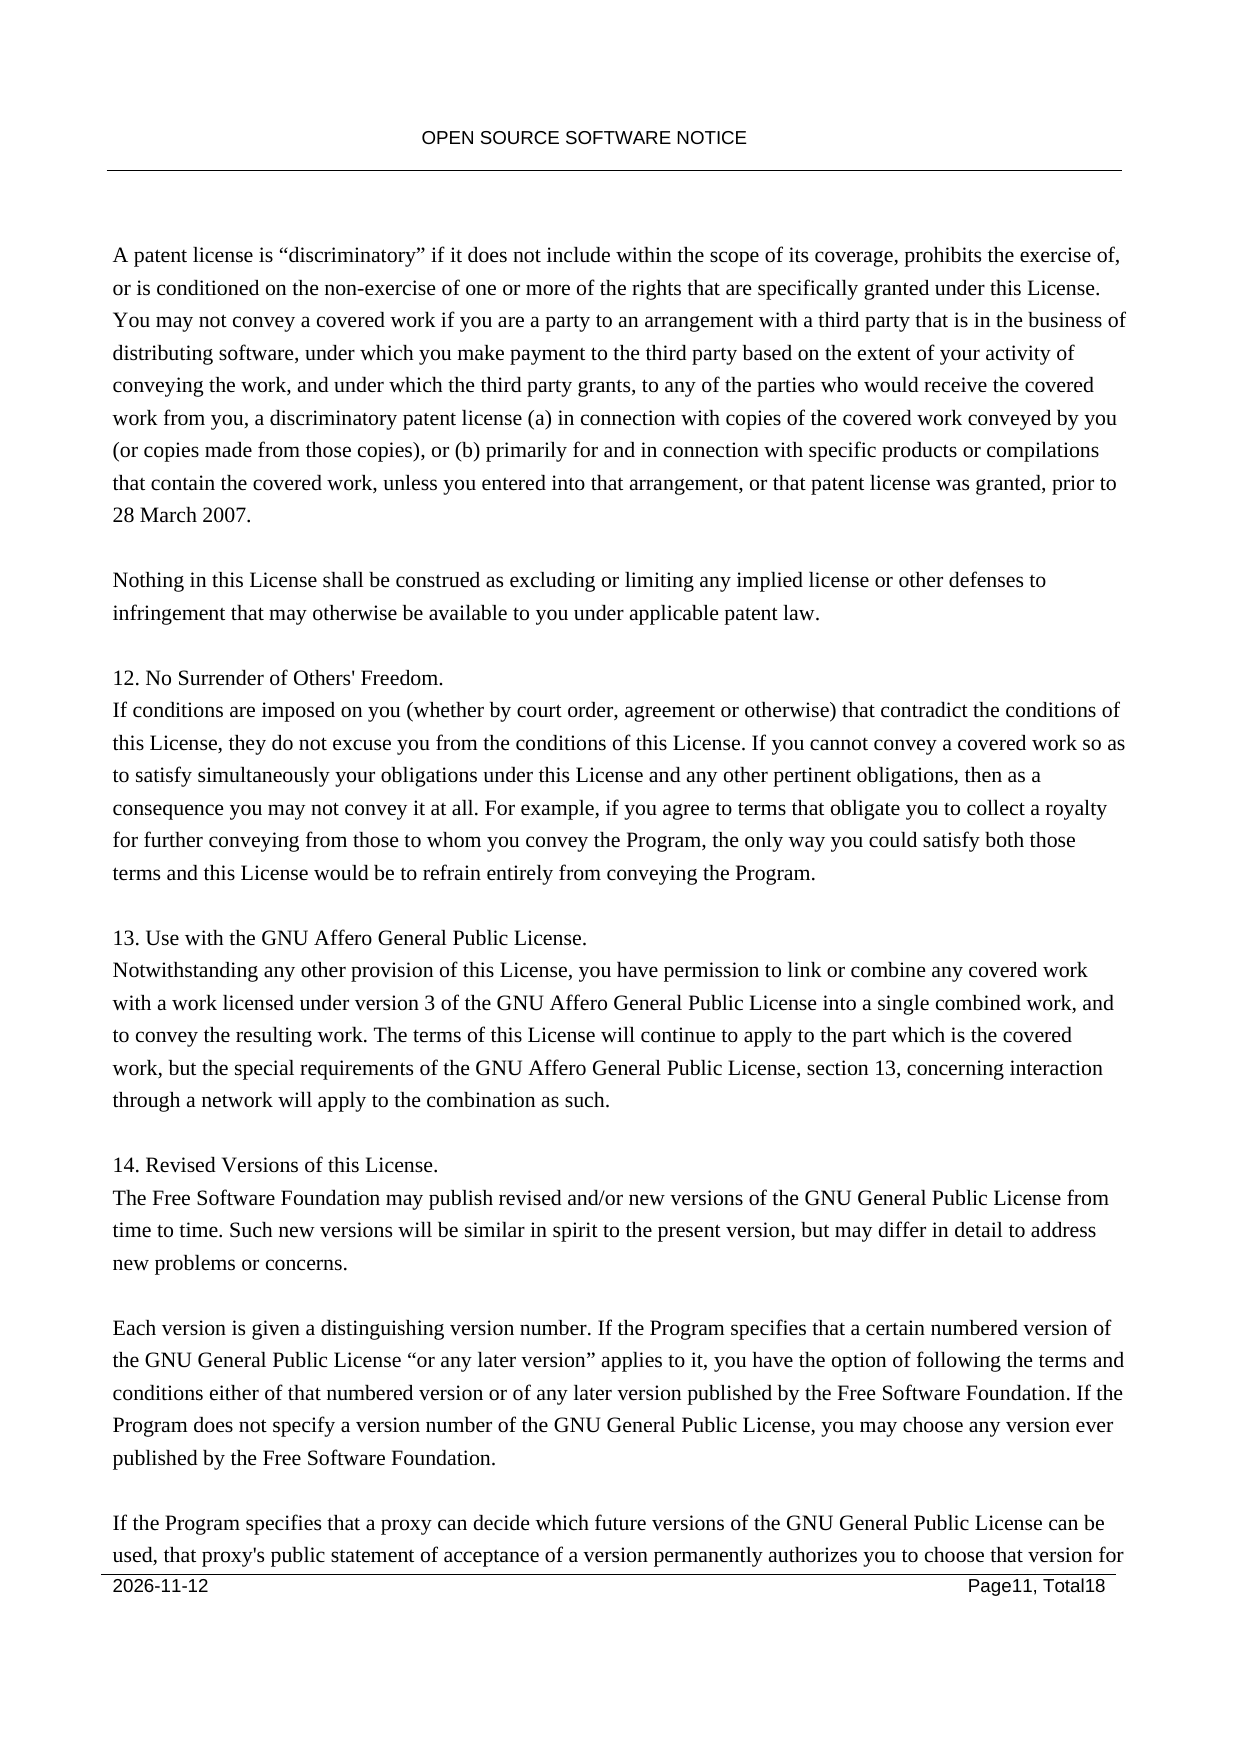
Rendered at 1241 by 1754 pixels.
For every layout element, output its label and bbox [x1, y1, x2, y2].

text [112, 206, 1128, 1571]
